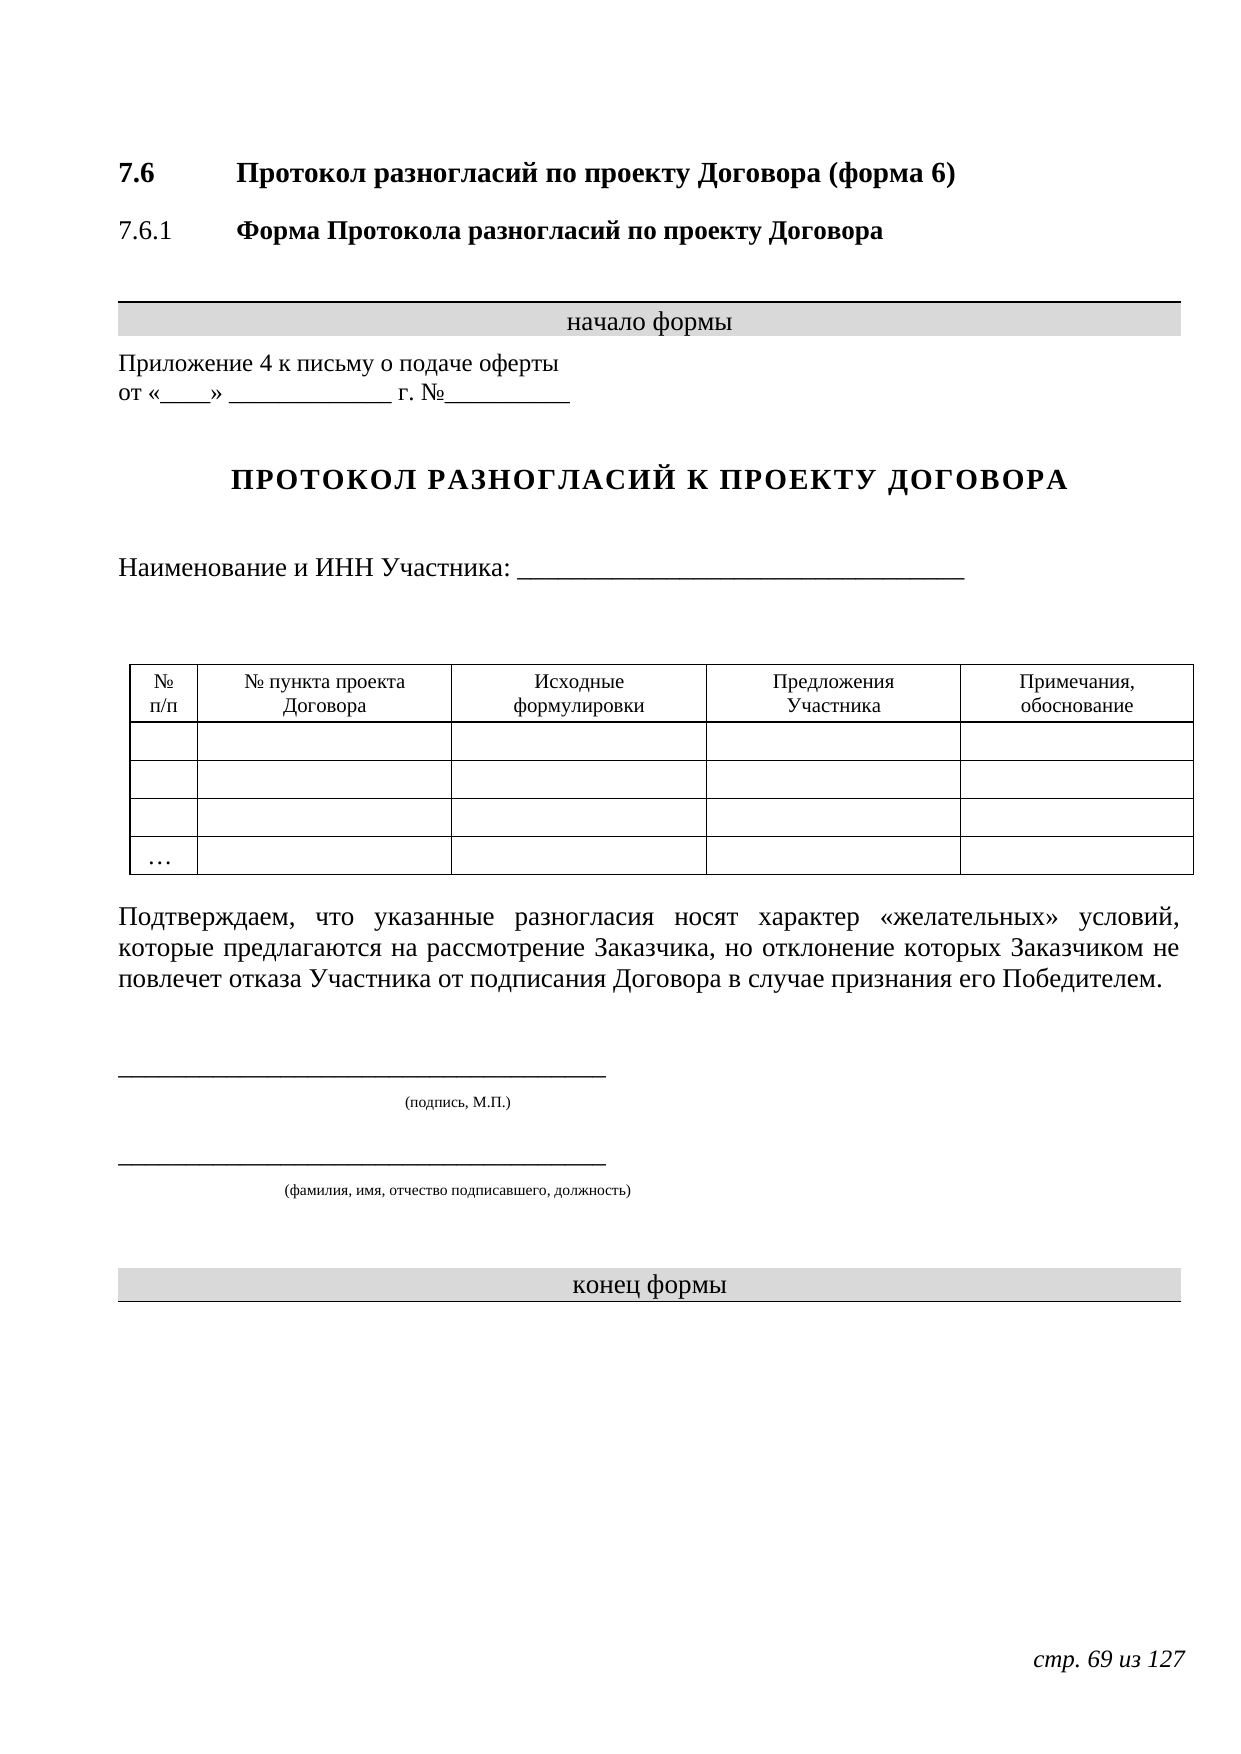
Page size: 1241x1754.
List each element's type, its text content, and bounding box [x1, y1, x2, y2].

text начало формы [118, 303, 1181, 336]
table_cell [131, 799, 197, 836]
table_header № пункта проекта Договора [198, 665, 451, 721]
table_cell [198, 837, 451, 874]
text Форма Протокола разногласий по проекту Договора [118, 214, 1181, 245]
text (фамилия, имя, отчество подписавшего, должность) [118, 1180, 797, 1212]
table_cell [131, 723, 197, 759]
table_cell [961, 799, 1193, 836]
table_header Предложения Участника [707, 665, 960, 721]
text Подтверждаем, что указанные разногласия носят характер «желательных» условий, которые предлагаются на рассмотрение Заказчика, но отклонение которых Заказчиком не повлечет отказа Участника от подписания Договора в случае признания его Победителем. [118, 900, 1181, 993]
text Приложение 4 к письму о подаче оферты от «____» _____________ г. №__________ [118, 348, 1181, 406]
table_header № п/п [131, 665, 197, 721]
table_cell [452, 837, 706, 874]
table_cell … [131, 837, 197, 874]
table_cell [198, 799, 451, 836]
table_cell [452, 723, 706, 759]
text Наименование и ИНН Участника: _________________________________ [118, 552, 1181, 583]
text конец формы [118, 1268, 1181, 1301]
table_cell [452, 799, 706, 836]
text ____________________________________ [118, 1137, 1181, 1168]
table_cell [131, 761, 197, 798]
table_cell [961, 761, 1193, 798]
table_cell [961, 837, 1193, 874]
table_cell [707, 799, 960, 836]
subtitle Протокол разногласий по проекту Договора (форма 6) [118, 156, 1181, 189]
table_cell [707, 837, 960, 874]
table_header Примечания, обоснование [961, 665, 1193, 721]
table_cell [961, 723, 1193, 759]
table_cell [198, 723, 451, 759]
text (подпись, М.П.) [118, 1093, 797, 1124]
table_cell [707, 723, 960, 759]
table_header Исходные формулировки [452, 665, 706, 721]
table_cell [707, 761, 960, 798]
text Протокол разногласий к проекту Договора [118, 462, 1181, 495]
text ____________________________________ [118, 1049, 1181, 1081]
table_cell [198, 761, 451, 798]
table_cell [452, 761, 706, 798]
